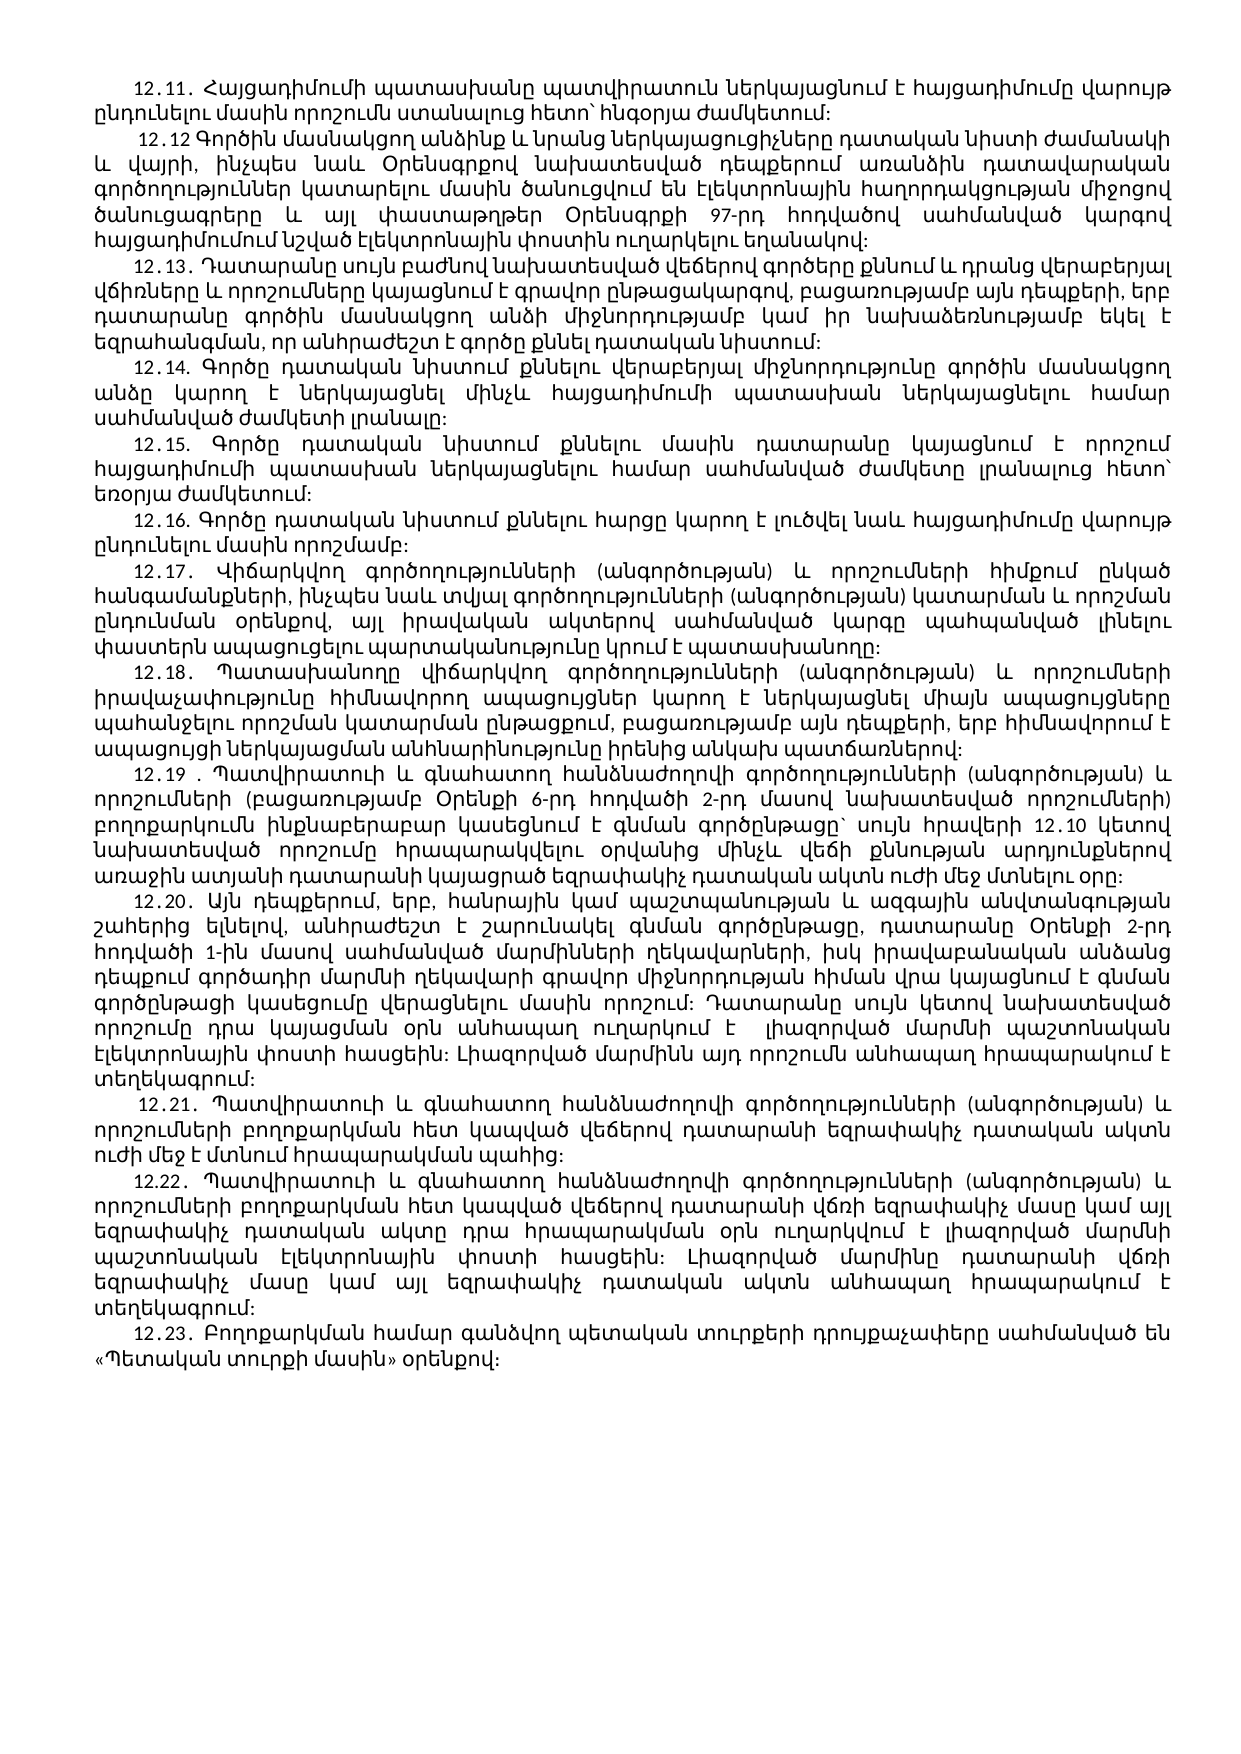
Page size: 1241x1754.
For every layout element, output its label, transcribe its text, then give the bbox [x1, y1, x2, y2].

text 12․18․ Պատասխանողը վիճարկվող գործողությունների (անգործության) և որոշումների իրավաչափությունը հիմնավորող ապացույցներ կարող է ներկայացնել միայն ապացույցները պահանջելու որոշման կատարման ընթացքում, բացառությամբ այն դեպքերի, երբ հիմնավորում է ապացույցի ներկայացման անհնարինությունը իրենից անկախ պատճառներով: [94, 659, 1171, 761]
text 12․17․ Վիճարկվող գործողությունների (անգործության) և որոշումների հիմքում ընկած հանգամանքների, ինչպես նաև տվյալ գործողությունների (անգործության) կատարման և որոշման ընդունման օրենքով, այլ իրավական ակտերով սահմանված կարգը պահպանված լինելու փաստերն ապացուցելու պարտականությունը կրում է պատասխանողը: [94, 558, 1171, 659]
text 12․21․ Պատվիրատուի և գնահատող հանձնաժողովի գործողությունների (անգործության) և որոշումների բողոքարկման հետ կապված վեճերով դատարանի եզրափակիչ դատական ակտն ուժի մեջ է մտնում հրապարակման պահից: [94, 1092, 1171, 1168]
text 12.22․ Պատվիրատուի և գնահատող հանձնաժողովի գործողությունների (անգործության) և որոշումների բողոքարկման հետ կապված վեճերով դատարանի վճռի եզրափակիչ մասը կամ այլ եզրափակիչ դատական ակտը դրա հրապարակման օրն ուղարկվում է լիազորված մարմնի պաշտոնական էլեկտրոնային փոստի հասցեին: Լիազորված մարմինը դատարանի վճռի եզրափակիչ մասը կամ այլ եզրափակիչ դատական ակտն անհապաղ հրապարակում է տեղեկագրում: [94, 1168, 1171, 1320]
text 12․19 . Պատվիրատուի և գնահատող հանձնաժողովի գործողությունների (անգործության) և որոշումների (բացառությամբ Օրենքի 6-րդ հոդվածի 2-րդ մասով նախատեսված որոշումների) բողոքարկումն ինքնաբերաբար կասեցնում է գնման գործընթացը` սույն հրավերի 12․10 կետով նախատեսված որոշումը հրապարակվելու օրվանից մինչև վեճի քննության արդյունքներով առաջին ատյանի դատարանի կայացրած եզրափակիչ դատական ակտն ուժի մեջ մտնելու օրը: [94, 761, 1171, 888]
text 12․13․ Դատարանը սույն բաժնով նախատեսված վեճերով գործերը քննում և դրանց վերաբերյալ վճիռները և որոշումները կայացնում է գրավոր ընթացակարգով, բացառությամբ այն դեպքերի, երբ դատարանը գործին մասնակցող անձի միջնորդությամբ կամ իր նախաձեռնությամբ եկել է եզրահանգման, որ անհրաժեշտ է գործը քննել դատական նիստում: [94, 253, 1171, 354]
text 12․16. Գործը դատական նիստում քննելու հարցը կարող է լուծվել նաև հայցադիմումը վարույթ ընդունելու մասին որոշմամբ: [94, 507, 1171, 558]
text 12․12 Գործին մասնակցող անձինք և նրանց ներկայացուցիչները դատական նիստի ժամանակի և վայրի, ինչպես նաև Օրենսգրքով նախատեսված դեպքերում առանձին դատավարական գործողություններ կատարելու մասին ծանուցվում են էլեկտրոնային հաղորդակցության միջոցով ծանուցագրերը և այլ փաստաթղթեր Օրենսգրքի 97-րդ հոդվածով սահմանված կարգով հայցադիմումում նշված էլեկտրոնային փոստին ուղարկելու եղանակով: [94, 126, 1171, 253]
text 12․11․ Հայցադիմումի պատասխանը պատվիրատուն ներկայացնում է հայցադիմումը վարույթ ընդունելու մասին որոշումն ստանալուց հետո՝ հնգօրյա ժամկետում: [94, 75, 1171, 126]
text 12․14. Գործը դատական նիստում քննելու վերաբերյալ միջնորդությունը գործին մասնակցող անձը կարող է ներկայացնել մինչև հայցադիմումի պատասխան ներկայացնելու համար սահմանված ժամկետի լրանալը: [94, 354, 1171, 431]
text 12․15. Գործը դատական նիստում քննելու մասին դատարանը կայացնում է որոշում հայցադիմումի պատասխան ներկայացնելու համար սահմանված ժամկետը լրանալուց հետո՝ եռօրյա ժամկետում: [94, 431, 1171, 507]
text 12․20․ Այն դեպքերում, երբ, հանրային կամ պաշտպանության և ազգային անվտանգության շահերից ելնելով, անհրաժեշտ է շարունակել գնման գործընթացը, դատարանը Օրենքի 2-րդ հոդվածի 1-ին մասով սահմանված մարմինների ղեկավարների, իսկ իրավաբանական անձանց դեպքում գործադիր մարմնի ղեկավարի գրավոր միջնորդության հիման վրա կայացնում է գնման գործընթացի կասեցումը վերացնելու մասին որոշում: Դատարանը սույն կետով նախատեսված որոշումը դրա կայացման օրն անհապաղ ուղարկում է լիազորված մարմնի պաշտոնական էլեկտրոնային փոստի հասցեին: Լիազորված մարմինն այդ որոշումն անհապաղ հրապարակում է տեղեկագրում: [94, 888, 1171, 1092]
text 12․23․ Բողոքարկման համար գանձվող պետական տուրքերի դրույքաչափերը սահմանված են «Պետական տուրքի մասին» օրենքով։ [94, 1320, 1171, 1371]
